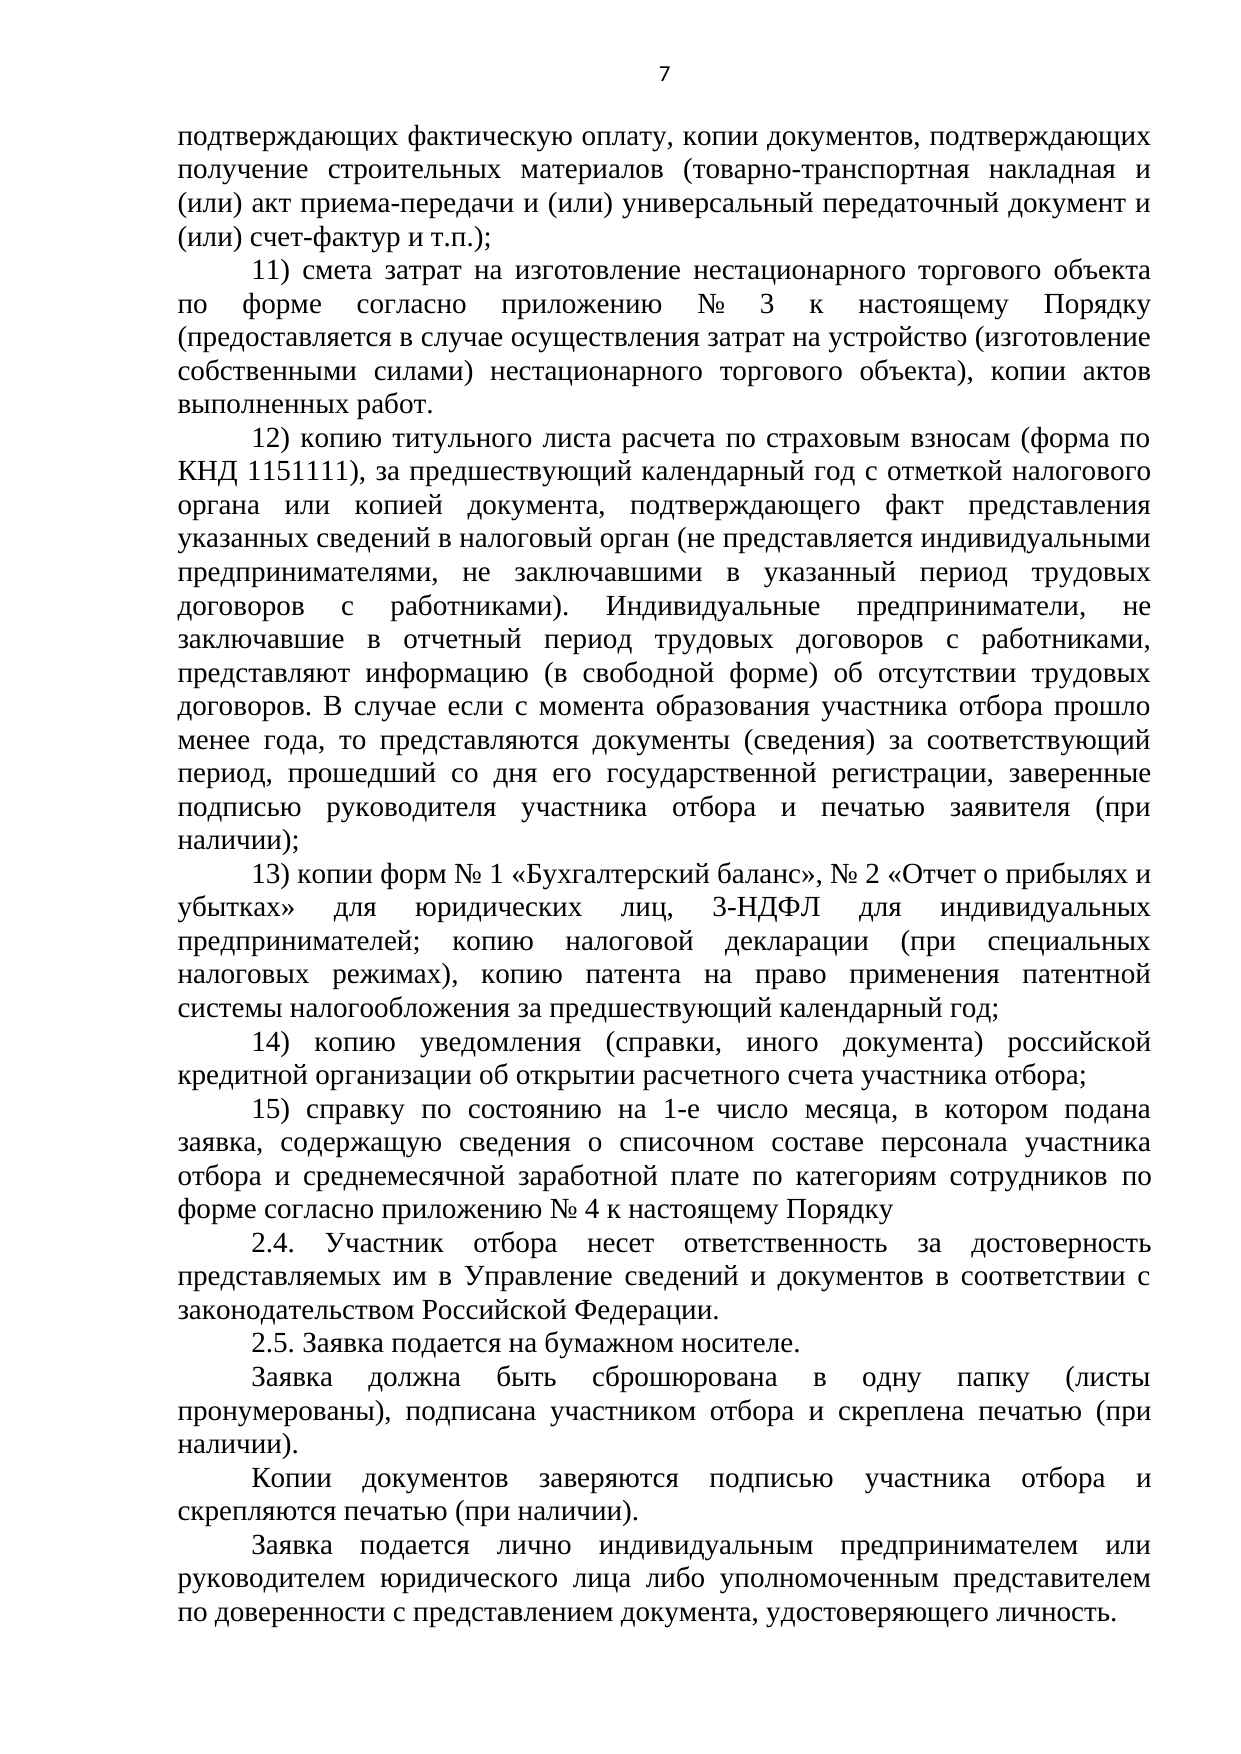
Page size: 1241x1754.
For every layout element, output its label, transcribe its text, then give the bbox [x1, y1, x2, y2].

text Копии документов заверяются подписью участника отбора и скрепляются печатью (при наличии). [177, 1460, 1152, 1527]
text 2.5. Заявка подается на бумажном носителе. [177, 1326, 1152, 1359]
text 2.4. Участник отбора несет ответственность за достоверность представляемых им в Управление сведений и документов в соответствии с законодательством Российской Федерации. [177, 1225, 1152, 1326]
text 13) копии форм № 1 «Бухгалтерский баланс», № 2 «Отчет о прибылях и убытках» для юридических лиц, 3-НДФЛ для индивидуальных предпринимателей; копию налоговой декларации (при специальных налоговых режимах), копию патента на право применения патентной системы налогообложения за предшествующий календарный год; [177, 856, 1152, 1024]
text 14) копию уведомления (справки, иного документа) российской кредитной организации об открытии расчетного счета участника отбора; [177, 1024, 1152, 1091]
text 11) смета затрат на изготовление нестационарного торгового объекта по форме согласно приложению № 3 к настоящему Порядку (предоставляется в случае осуществления затрат на устройство (изготовление собственными силами) нестационарного торгового объекта), копии актов выполненных работ. [177, 252, 1152, 420]
text Заявка подается лично индивидуальным предпринимателем или руководителем юридического лица либо уполномоченным представителем по доверенности с представлением документа, удостоверяющего личность. [177, 1527, 1152, 1627]
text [177, 118, 1152, 252]
text 15) справку по состоянию на 1-е число месяца, в котором подана заявка, содержащую сведения о списочном составе персонала участника отбора и среднемесячной заработной плате по категориям сотрудников по форме согласно приложению № 4 к настоящему Порядку [177, 1091, 1152, 1225]
text Заявка должна быть сброшюрована в одну папку (листы пронумерованы), подписана участником отбора и скреплена печатью (при наличии). [177, 1359, 1152, 1460]
text 12) копию титульного листа расчета по страховым взносам (форма по КНД 1151111), за предшествующий календарный год с отметкой налогового органа или копией документа, подтверждающего факт представления указанных сведений в налоговый орган (не представляется индивидуальными предпринимателями, не заключавшими в указанный период трудовых договоров с работниками). Индивидуальные предприниматели, не заключавшие в отчетный период трудовых договоров с работниками, представляют информацию (в свободной форме) об отсутствии трудовых договоров. В случае если с момента образования участника отбора прошло менее года, то представляются документы (сведения) за соответствующий период, прошедший со дня его государственной регистрации, заверенные подписью руководителя участника отбора и печатью заявителя (при наличии); [177, 420, 1152, 856]
